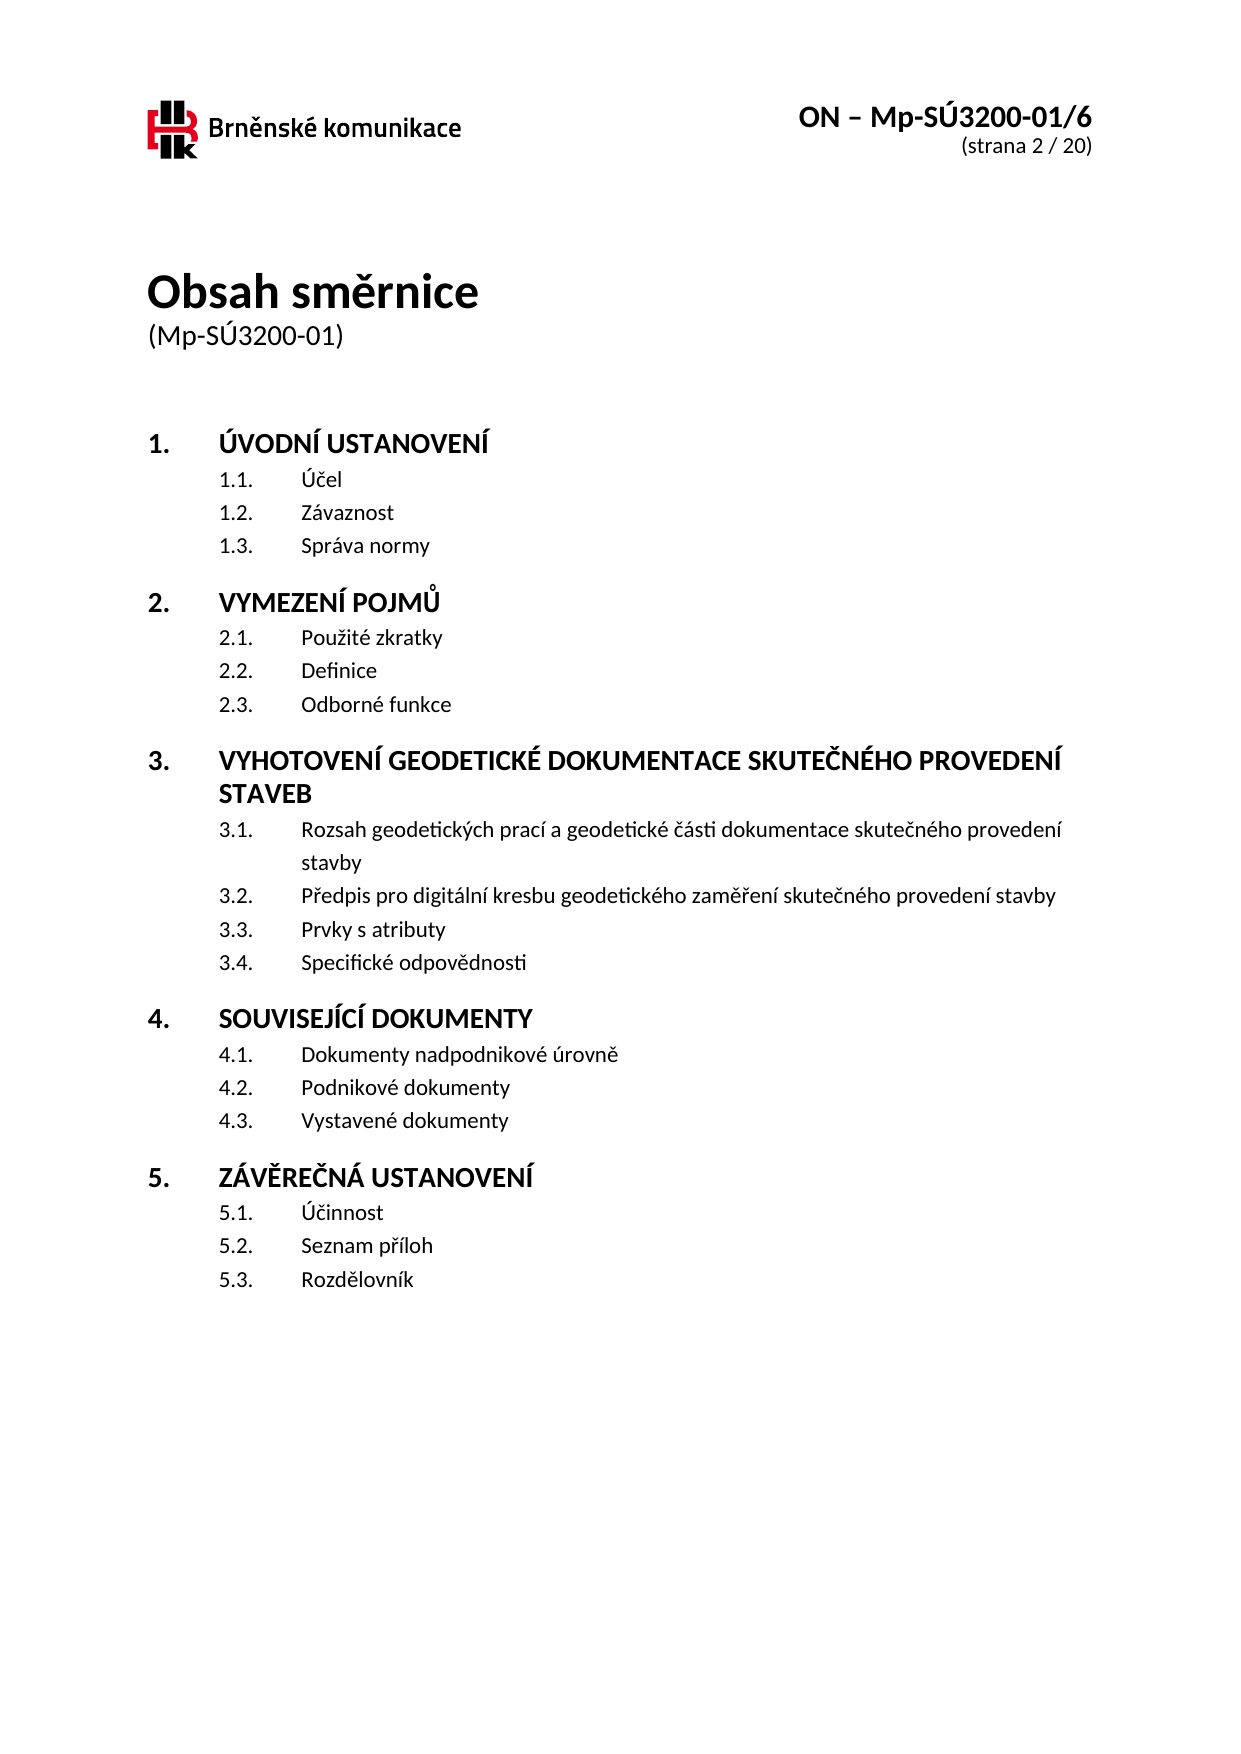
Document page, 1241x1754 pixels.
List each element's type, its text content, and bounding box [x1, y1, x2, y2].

text 2.3. Odborné funkce [218, 686, 1092, 719]
text 3. VYHOTOVENÍ GEODETICKÉ DOKUMENTACE SKUTEČNÉHO PROVEDENÍ STAVEB [148, 744, 1092, 811]
text 3.3. Prvky s atributy [218, 911, 1092, 944]
text Obsah směrnice [148, 265, 1092, 319]
text 1.1. Účel [218, 461, 1092, 494]
text 2.1. Použité zkratky [218, 619, 1092, 652]
text 4. SOUVISEJÍCÍ DOKUMENTY [148, 1002, 1092, 1036]
text 2.2. Definice [218, 652, 1092, 686]
text 4.1. Dokumenty nadpodnikové úrovně [218, 1036, 1092, 1069]
text 4.2. Podnikové dokumenty [218, 1069, 1092, 1102]
text 5. ZÁVĚREČNÁ USTANOVENÍ [148, 1161, 1092, 1194]
text 2. VYMEZENÍ POJM [148, 586, 1092, 619]
text 5.2. Seznam příloh [218, 1227, 1092, 1261]
text 1.2. Závaznost [218, 494, 1092, 527]
text 5.3. Rozdělovník [218, 1261, 1092, 1294]
text (Mp-SÚ3200-01) [148, 319, 1092, 352]
text 1. ÚVODNÍ USTANOVENÍ [148, 427, 1092, 461]
text 3.1. Rozsah geodetických prací a geodetické části dokumentace skutečného provedení stavby [218, 811, 1092, 877]
text 3.4. Specifické odpovědnosti [218, 944, 1092, 977]
text 4.3. Vystavené dokumenty [218, 1102, 1092, 1136]
text 1.3. Správa normy [218, 527, 1092, 561]
text 3.2. Předpis pro digitální kresbu geodetického zaměření skutečného provedení stavby [218, 877, 1092, 911]
text 5.1. Účinnost [218, 1194, 1092, 1227]
